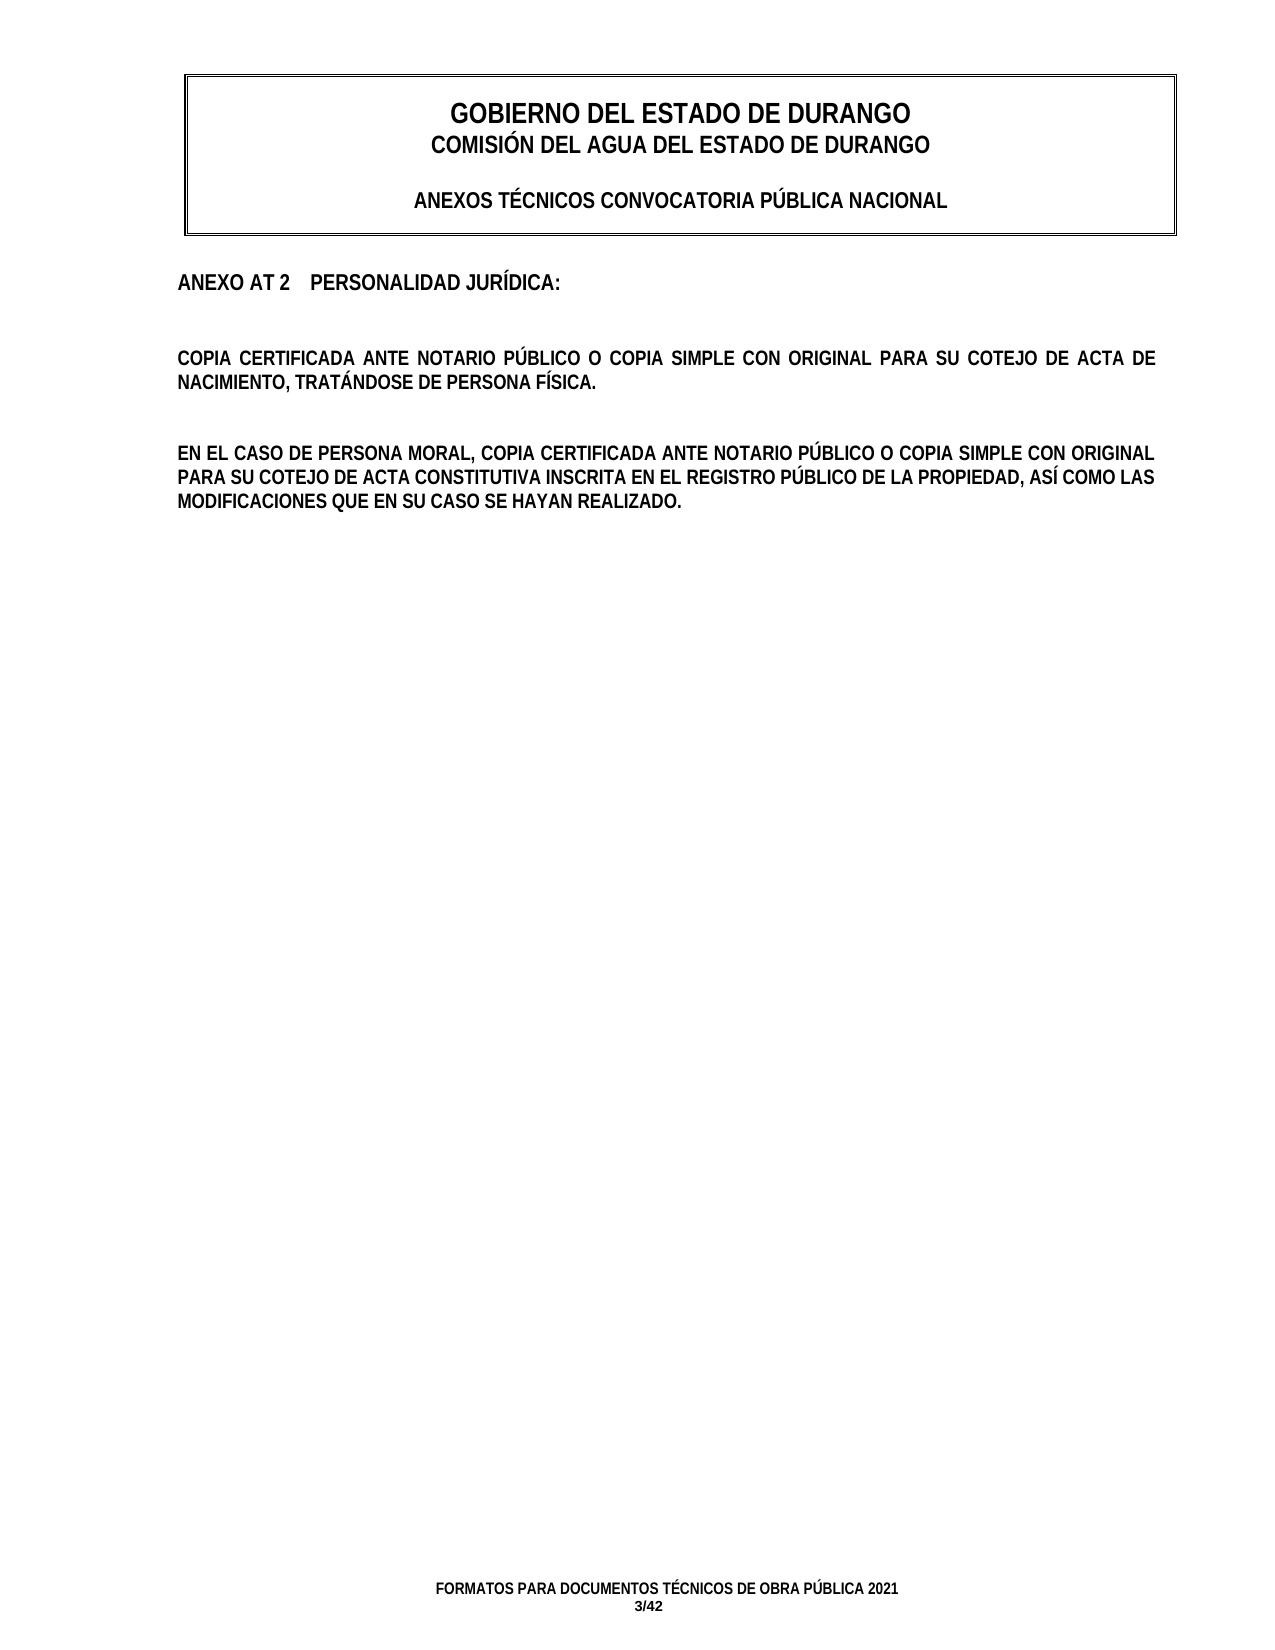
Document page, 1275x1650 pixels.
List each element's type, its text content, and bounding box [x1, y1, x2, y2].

text COPIA CERTIFICADA ANTE NOTARIO PÚBLICO O COPIA SIMPLE CON ORIGINAL PARA SU COTEJO DE ACTA DE NACIMIENTO, TRATÁNDOSE DE PERSONA FÍSICA. [177, 346, 1157, 394]
text EN EL CASO DE PERSONA MORAL, COPIA CERTIFICADA ANTE NOTARIO PÚBLICO O COPIA SIMPLE CON ORIGINAL PARA SU COTEJO DE ACTA CONSTITUTIVA INSCRITA EN EL REGISTRO PÚBLICO DE LA PROPIEDAD, ASÍ COMO LAS MODIFICACIONES QUE EN SU CASO SE HAYAN REALIZADO. [177, 441, 1157, 513]
